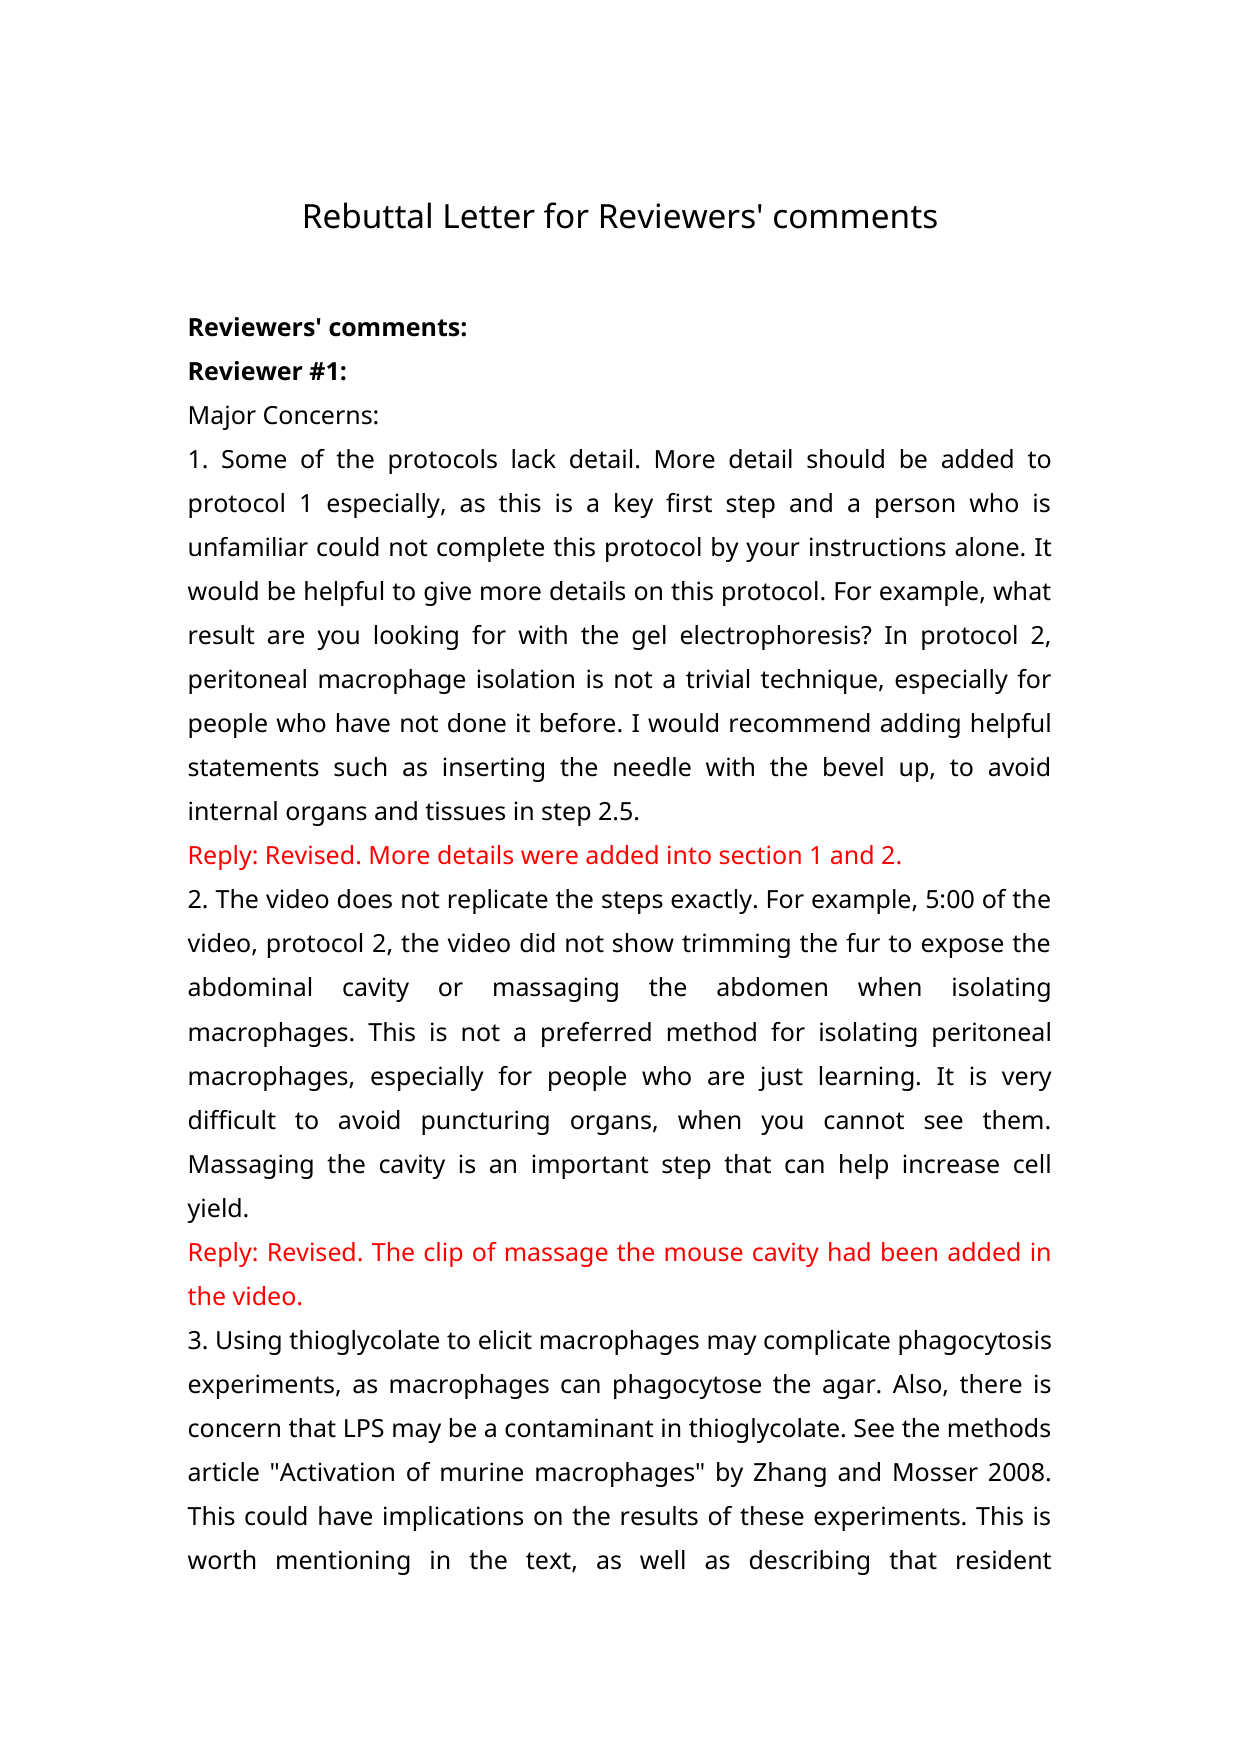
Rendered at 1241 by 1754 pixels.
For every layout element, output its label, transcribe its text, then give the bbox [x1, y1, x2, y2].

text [187, 1229, 1053, 1582]
text Reply: Revised. More details were added into section 1 and 2. 2. The video does not replicate the steps exactly. For example, 5:00 of the video, protocol 2, the video did not show trimming the fur to expose the abdominal cavity or massaging the abdomen when isolating macrophages. This is not a preferred method for isolating peritoneal macrophages, especially for people who are just learning. It is very difficult to avoid puncturing organs, when you cannot see them. Massaging the cavity is an important step that can help increase cell yield. [187, 833, 1053, 1229]
text Rebuttal Letter for Reviewers' comments [187, 172, 1053, 260]
text Reviewers' comments: Reviewer #1: Major Concerns: 1. Some of the protocols lack detail. More detail should be added to protocol 1 especially, as this is a key first step and a person who is unfamiliar could not complete this protocol by your instructions alone. It would be helpful to give more details on this protocol. For example, what result are you looking for with the gel electrophoresis? In protocol 2, peritoneal macrophage isolation is not a trivial technique, especially for people who have not done it before. I would recommend adding helpful statements such as inserting the needle with the bevel up, to avoid internal organs and tissues in step 2.5. [187, 260, 1053, 833]
